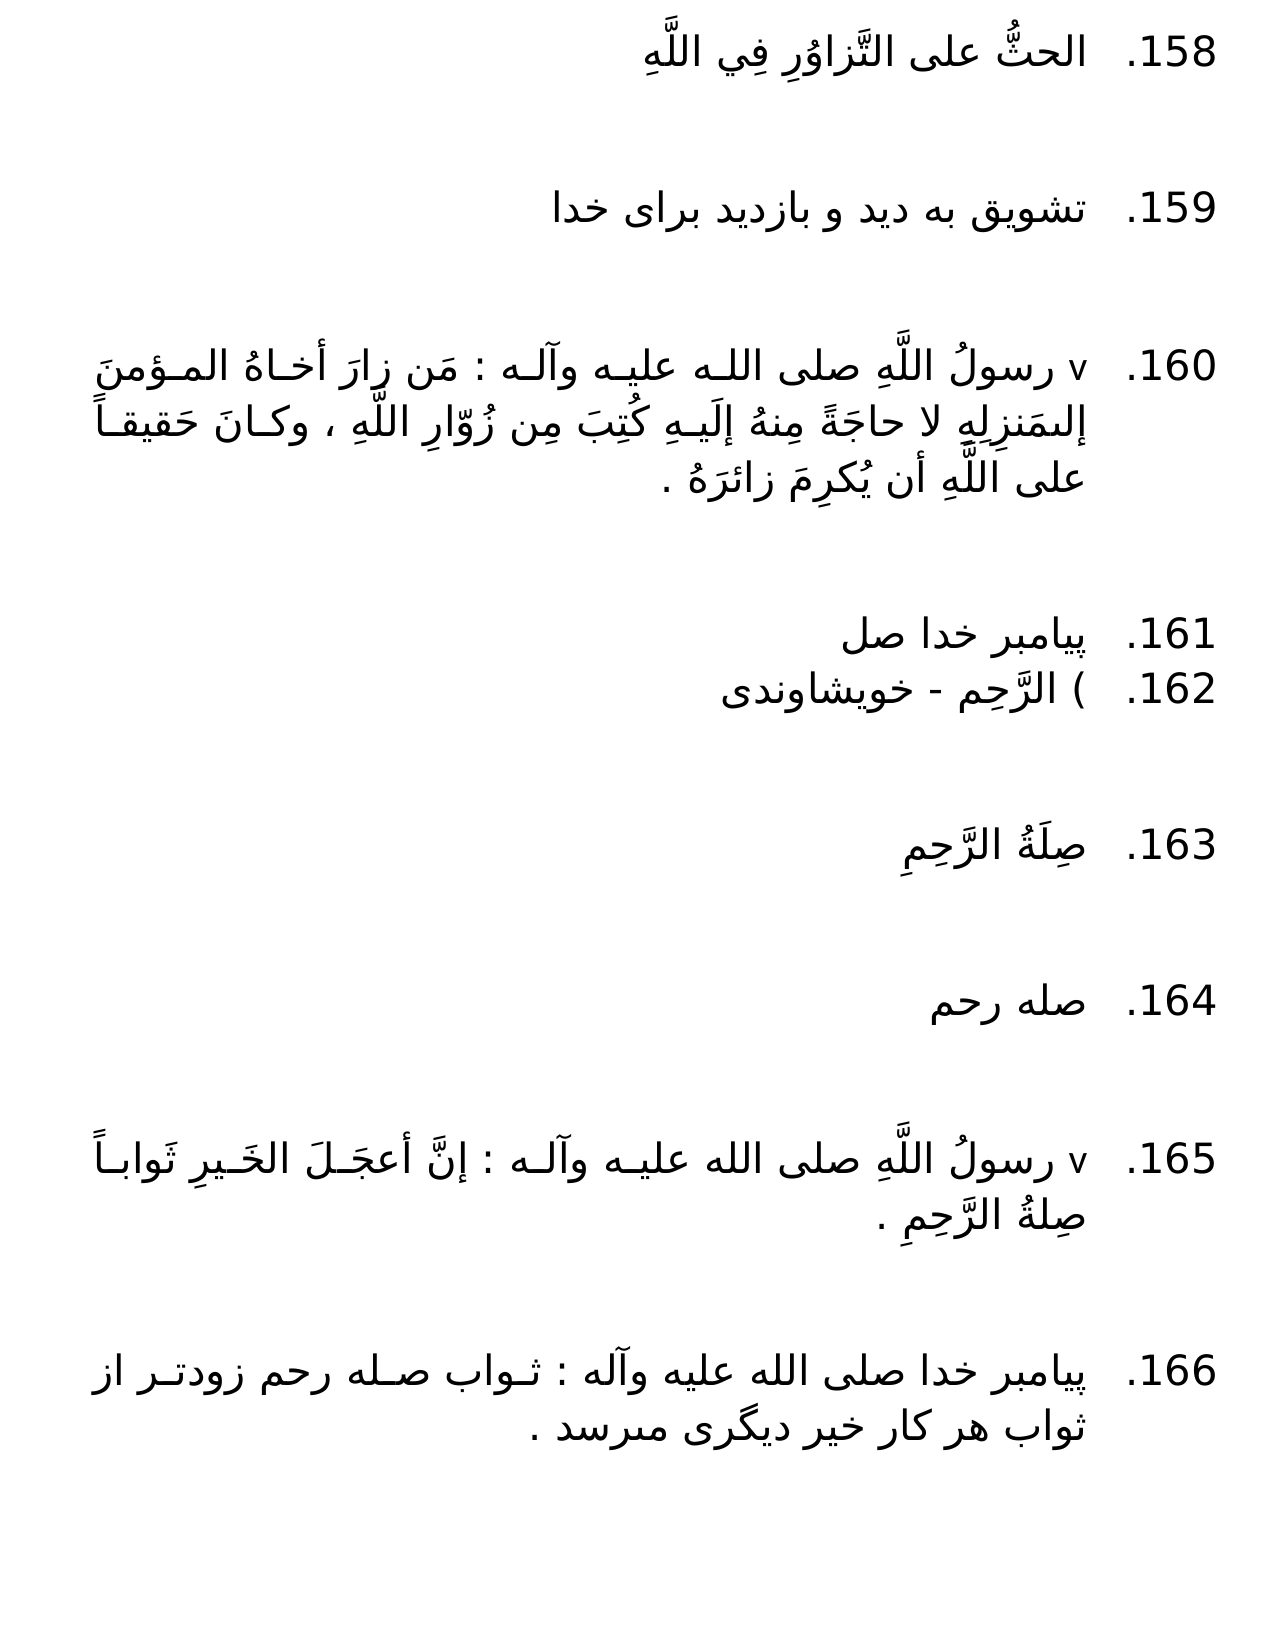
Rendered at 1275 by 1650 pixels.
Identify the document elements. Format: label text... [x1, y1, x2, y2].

list صِلَةُ الرَّحِمِ‏ [94, 821, 1125, 869]
list v رسولُ اللَّهِ صلى الله عليه وآله : إنَّ أعجَلَ الخَيرِ ثَواباً صِلةُ الرَّحِمِ . [94, 1133, 1125, 1239]
list پيامبر خدا صلى الله عليه وآله : ثواب صله رحم زودتر از ثواب هر كار خير ديگرى مى‏رسد . [94, 1346, 1125, 1451]
list تشويق به ديد و بازديد براى خدا [94, 184, 1125, 232]
list صله رحم‏ [94, 977, 1125, 1025]
list الحثُّ على التَّزاوُرِ فِي اللَّهِ‏ [94, 28, 1125, 77]
list پيامبر خدا صل [94, 609, 1125, 658]
list v رسولُ اللَّهِ صلى الله عليه وآله : مَن زارَ أخاهُ المؤمنَ إلى‏مَنزِلِهِ لا حاجَةً مِنهُ إلَيهِ كُتِبَ مِن زُوّارِ اللَّهِ ، وكانَ حَقيقاً على اللَّهِ أن يُكرِمَ زائرَهُ . [94, 340, 1125, 502]
list ) الرَّحِم‏ - خويشاوندى‏ [94, 665, 1125, 714]
